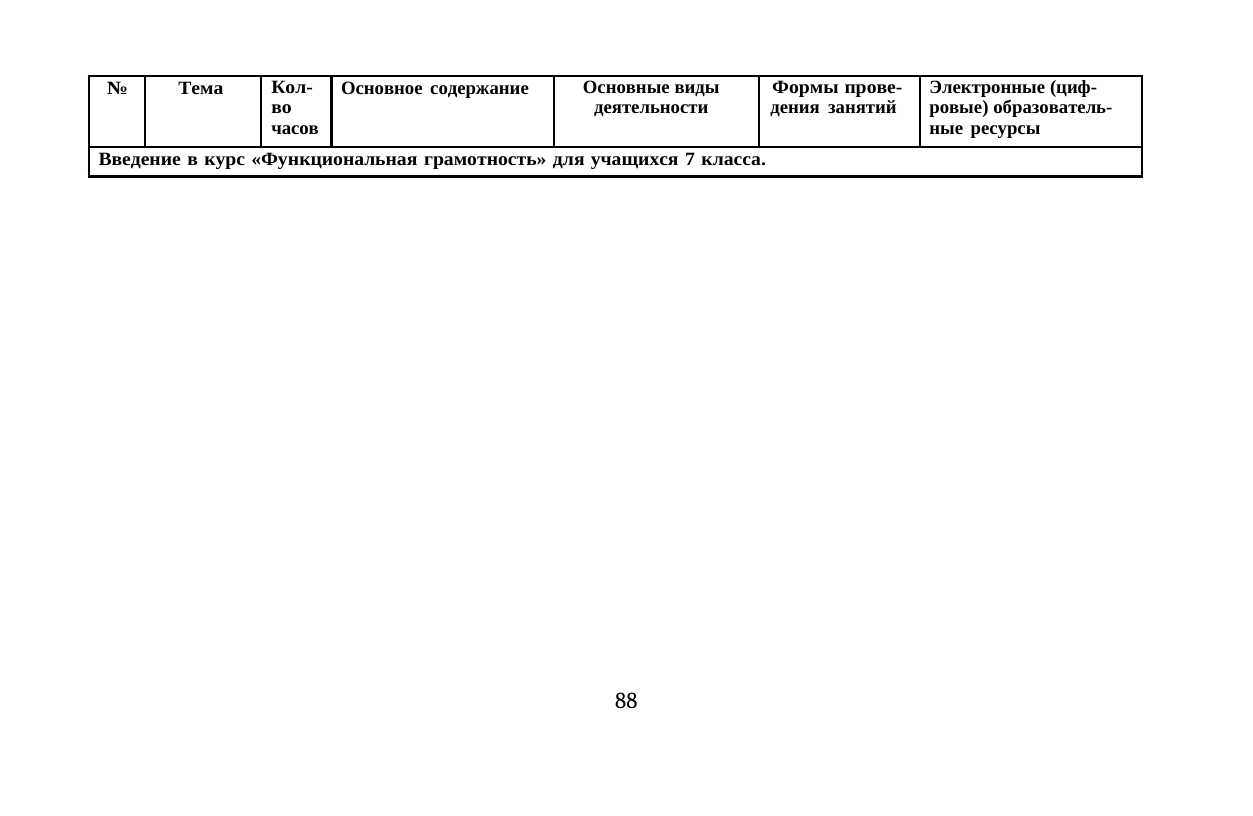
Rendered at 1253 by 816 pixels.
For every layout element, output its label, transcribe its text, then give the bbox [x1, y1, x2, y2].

table_header Кол- во часов [262, 77, 330, 146]
table_header Основное содержание [333, 77, 553, 146]
table_header Формы прове- дения занятий [760, 77, 919, 146]
table_cell Введение в курс «Функциональная грамотность» для учащихся 7 класса. [90, 148, 1141, 175]
table_header Основные виды деятельности [555, 77, 758, 146]
table_header Электронные (циф- ровые) образователь- ные ресурсы [921, 77, 1141, 146]
table_header Тема [146, 77, 260, 146]
table_header № [90, 77, 144, 146]
